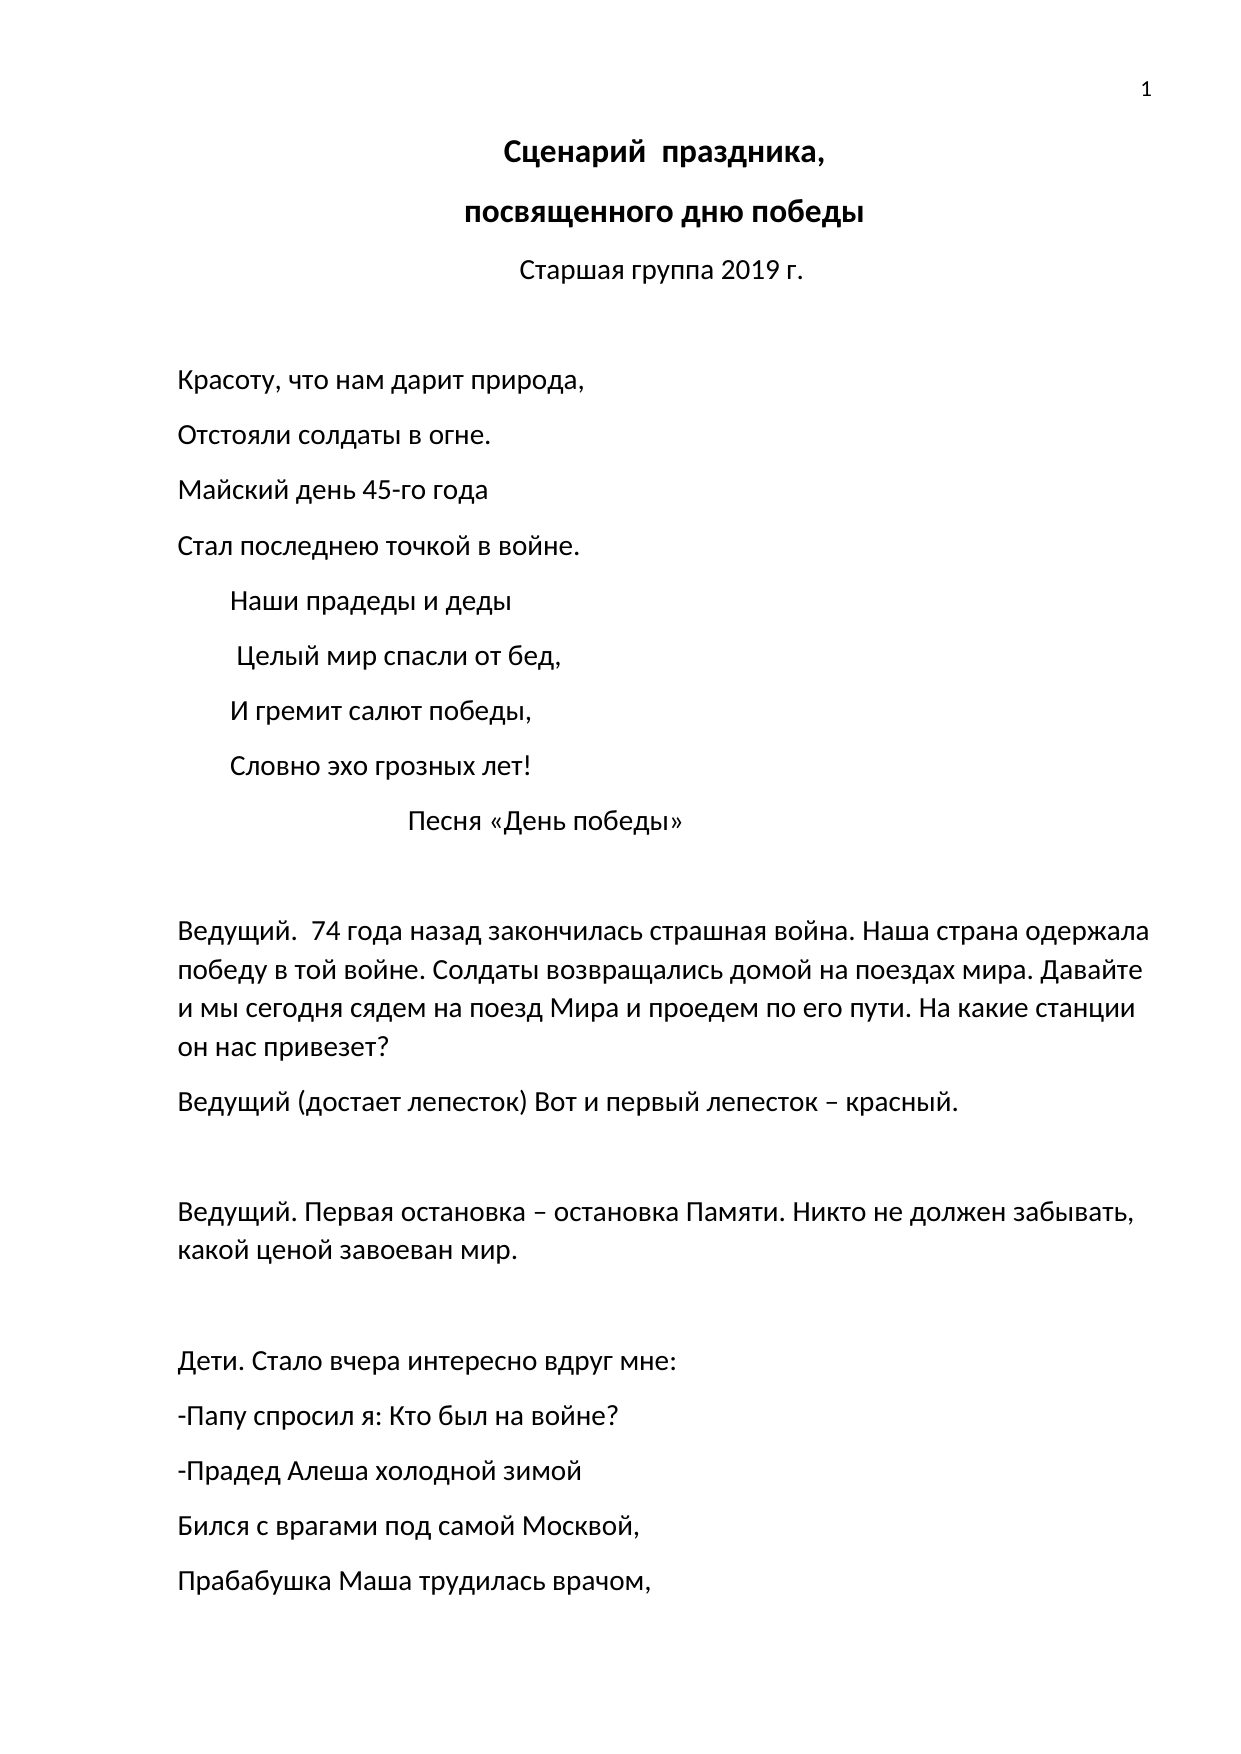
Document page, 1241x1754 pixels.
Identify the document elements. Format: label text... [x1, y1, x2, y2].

text Словно эхо грозных лет! [177, 747, 1152, 783]
text Отстояли солдаты в огне. [177, 416, 1152, 452]
text -Прадед Алеша холодной зимой [177, 1452, 1152, 1487]
text И гремит салют победы, [177, 692, 1152, 727]
text -Папу спросил я: Кто был на войне? [177, 1397, 1152, 1432]
text Ведущий. Первая остановка – остановка Памяти. Никто не должен забывать, какой ценой завоеван мир. [177, 1193, 1152, 1267]
text Песня «День победы» [177, 802, 1152, 838]
text Наши прадеды и деды [177, 582, 1152, 617]
text посвященного дню победы [177, 190, 1152, 231]
text Красоту, что нам дарит природа, [177, 361, 1152, 397]
text Сценарий праздника, [177, 130, 1152, 171]
text Прабабушка Маша трудилась врачом, [177, 1562, 1152, 1598]
text Стал последнею точкой в войне. [177, 527, 1152, 562]
text Бился с врагами под самой Москвой, [177, 1507, 1152, 1542]
text Старшая группа 2019 г. [177, 251, 1152, 287]
text Целый мир спасли от бед, [177, 637, 1152, 672]
text Ведущий (достает лепесток) Вот и первый лепесток – красный. [177, 1083, 1152, 1118]
text Майский день 45-го года [177, 471, 1152, 507]
text Ведущий. 74 года назад закончилась страшная война. Наша страна одержала победу в той войне. Солдаты возвращались домой на поездах мира. Давайте и мы сегодня сядем на поезд Мира и проедем по его пути. На какие станции он нас привезет? [177, 912, 1152, 1063]
text Дети. Стало вчера интересно вдруг мне: [177, 1342, 1152, 1377]
